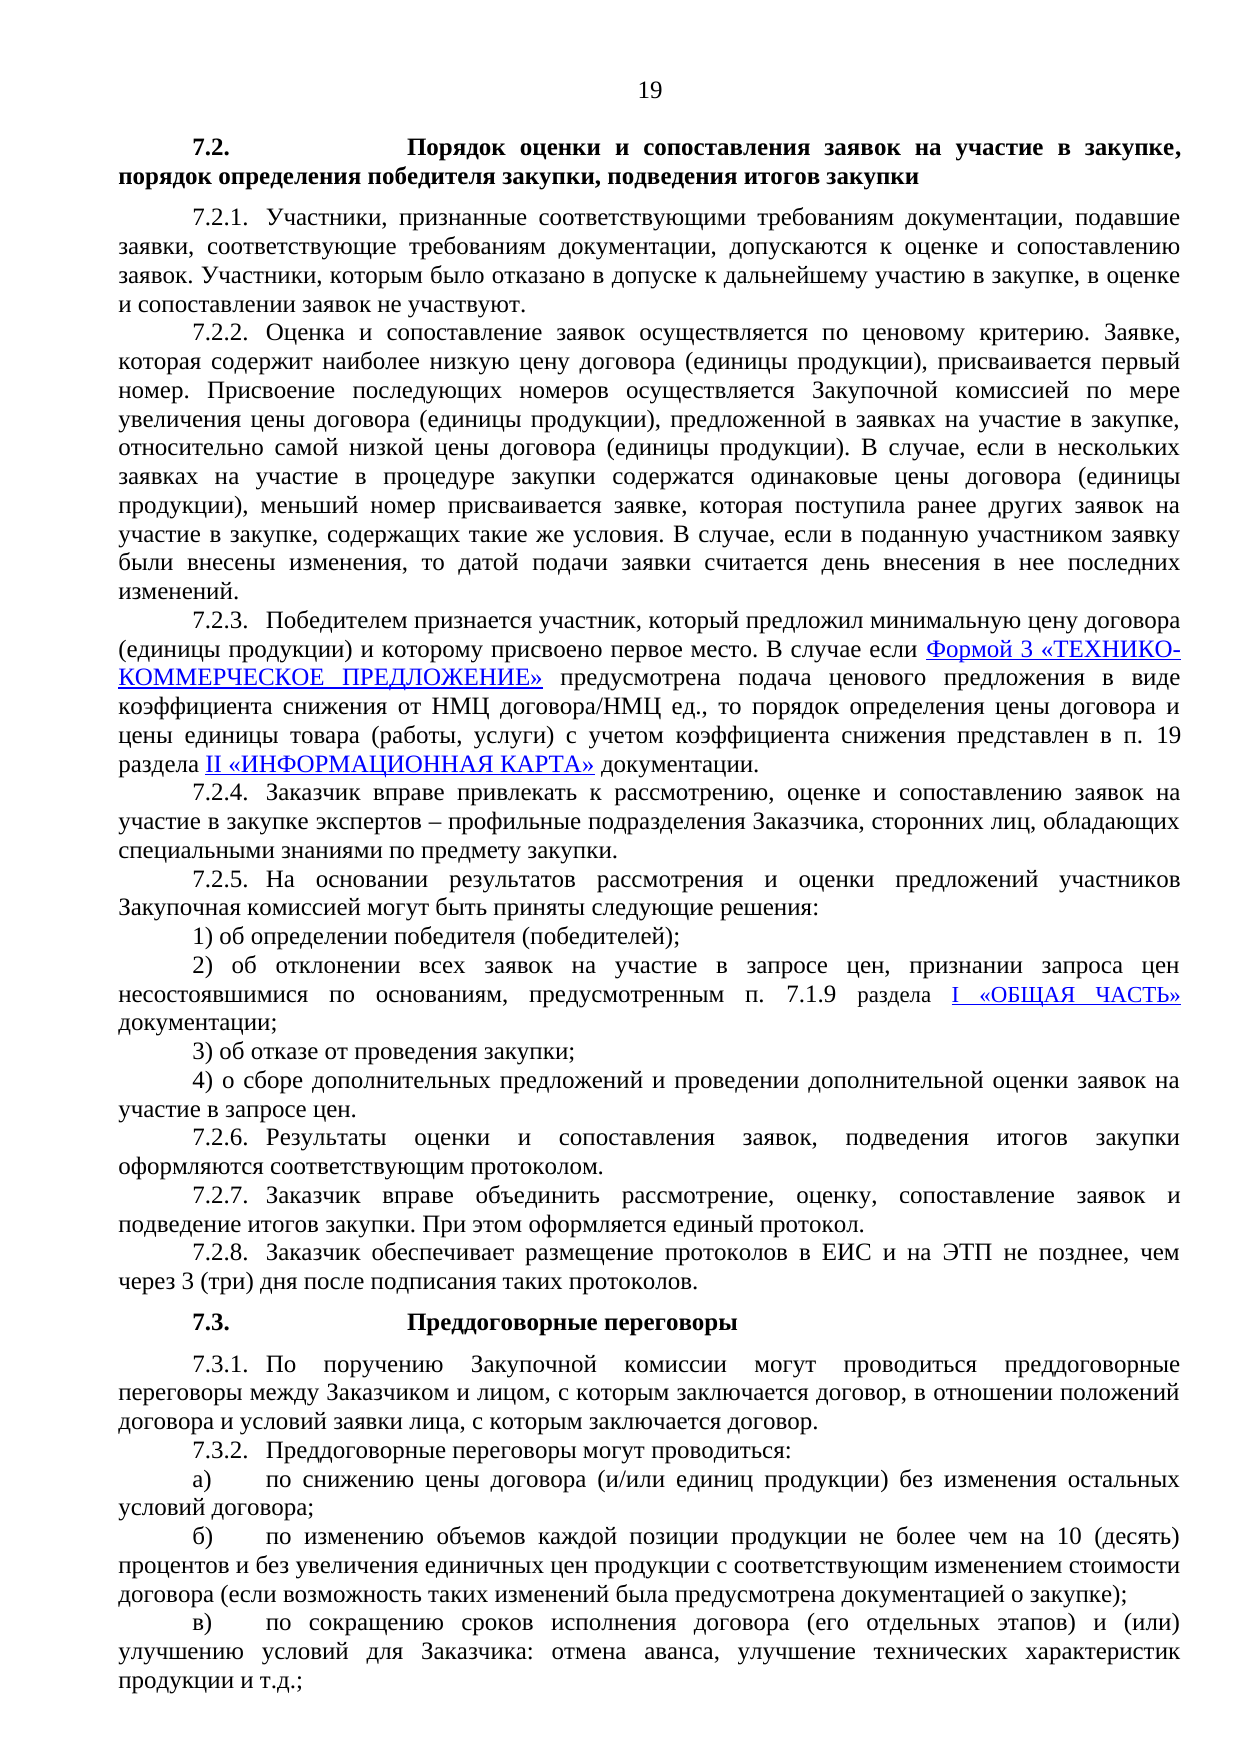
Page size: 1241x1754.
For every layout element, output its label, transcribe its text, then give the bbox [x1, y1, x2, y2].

text 3) об отказе от проведения закупки; [118, 1036, 1181, 1065]
list Порядок оценки и сопоставления заявок на участие в закупке, порядок определения победителя закупки, подведения итогов закупки [118, 132, 1181, 190]
text 1) об определении победителя (победителей); [118, 921, 1181, 950]
list По поручению Закупочной комиссии могут проводиться преддоговорные переговоры между Заказчиком и лицом, с которым заключается договор, в отношении положений договора и условий заявки лица, с которым заключается договор. [118, 1349, 1181, 1435]
list Заказчик вправе объединить рассмотрение, оценку, сопоставление заявок и подведение итогов закупки. При этом оформляется единый протокол. [118, 1180, 1181, 1237]
list Участники, признанные соответствующими требованиям документации, подавшие заявки, соответствующие требованиям документации, допускаются к оценке и сопоставлению заявок. Участники, которым было отказано в допуске к дальнейшему участию в закупке, в оценке и сопоставлении заявок не участвуют. [118, 202, 1181, 317]
list Преддоговорные переговоры могут проводиться: [118, 1435, 1181, 1464]
list по сокращению сроков исполнения договора (его отдельных этапов) и (или) улучшению условий для Заказчика: отмена аванса, улучшение технических характеристик продукции и т.д.; [118, 1607, 1181, 1694]
list Заказчик вправе привлекать к рассмотрению, оценке и сопоставлению заявок на участие в закупке экспертов – профильные подразделения Заказчика, сторонних лиц, обладающих специальными знаниями по предмету закупки. [118, 777, 1181, 864]
list Победителем признается участник, который предложил минимальную цену договора (единицы продукции) и которому присвоено первое место. В случае если Формой 3 «ТЕХНИКО-КОММЕРЧЕСКОЕ ПРЕДЛОЖЕНИЕ» предусмотрена подача ценового предложения в виде коэффициента снижения от НМЦ договора/НМЦ ед., то порядок определения цены договора и цены единицы товара (работы, услуги) с учетом коэффициента снижения представлен в п. 19 раздела II «ИНФОРМАЦИОННАЯ КАРТА» документации. [118, 605, 1181, 777]
list по снижению цены договора (и/или единиц продукции) без изменения остальных условий договора; [118, 1464, 1181, 1521]
list Преддоговорные переговоры [118, 1307, 1181, 1336]
list Оценка и сопоставление заявок осуществляется по ценовому критерию. Заявке, которая содержит наиболее низкую цену договора (единицы продукции), присваивается первый номер. Присвоение последующих номеров осуществляется Закупочной комиссией по мере увеличения цены договора (единицы продукции), предложенной в заявках на участие в закупке, относительно самой низкой цены договора (единицы продукции). В случае, если в нескольких заявках на участие в процедуре закупки содержатся одинаковые цены договора (единицы продукции), меньший номер присваивается заявке, которая поступила ранее других заявок на участие в закупке, содержащих такие же условия. В случае, если в поданную участником заявку были внесены изменения, то датой подачи заявки считается день внесения в нее последних изменений. [118, 317, 1181, 605]
text 4) о сборе дополнительных предложений и проведении дополнительной оценки заявок на участие в запросе цен. [118, 1065, 1181, 1122]
list по изменению объемов каждой позиции продукции не более чем на 10 (десять) процентов и без увеличения единичных цен продукции с соответствующим изменением стоимости договора (если возможность таких изменений была предусмотрена документацией о закупке); [118, 1521, 1181, 1607]
text 2) об отклонении всех заявок на участие в запросе цен, признании запроса цен несостоявшимися по основаниям, предусмотренным п. 7.1.9 раздела I «ОБЩАЯ ЧАСТЬ» документации; [118, 950, 1181, 1036]
list Результаты оценки и сопоставления заявок, подведения итогов закупки оформляются соответствующим протоколом. [118, 1122, 1181, 1180]
list На основании результатов рассмотрения и оценки предложений участников Закупочная комиссией могут быть приняты следующие решения: [118, 864, 1181, 921]
list Заказчик обеспечивает размещение протоколов в ЕИС и на ЭТП не позднее, чем через 3 (три) дня после подписания таких протоколов. [118, 1237, 1181, 1295]
